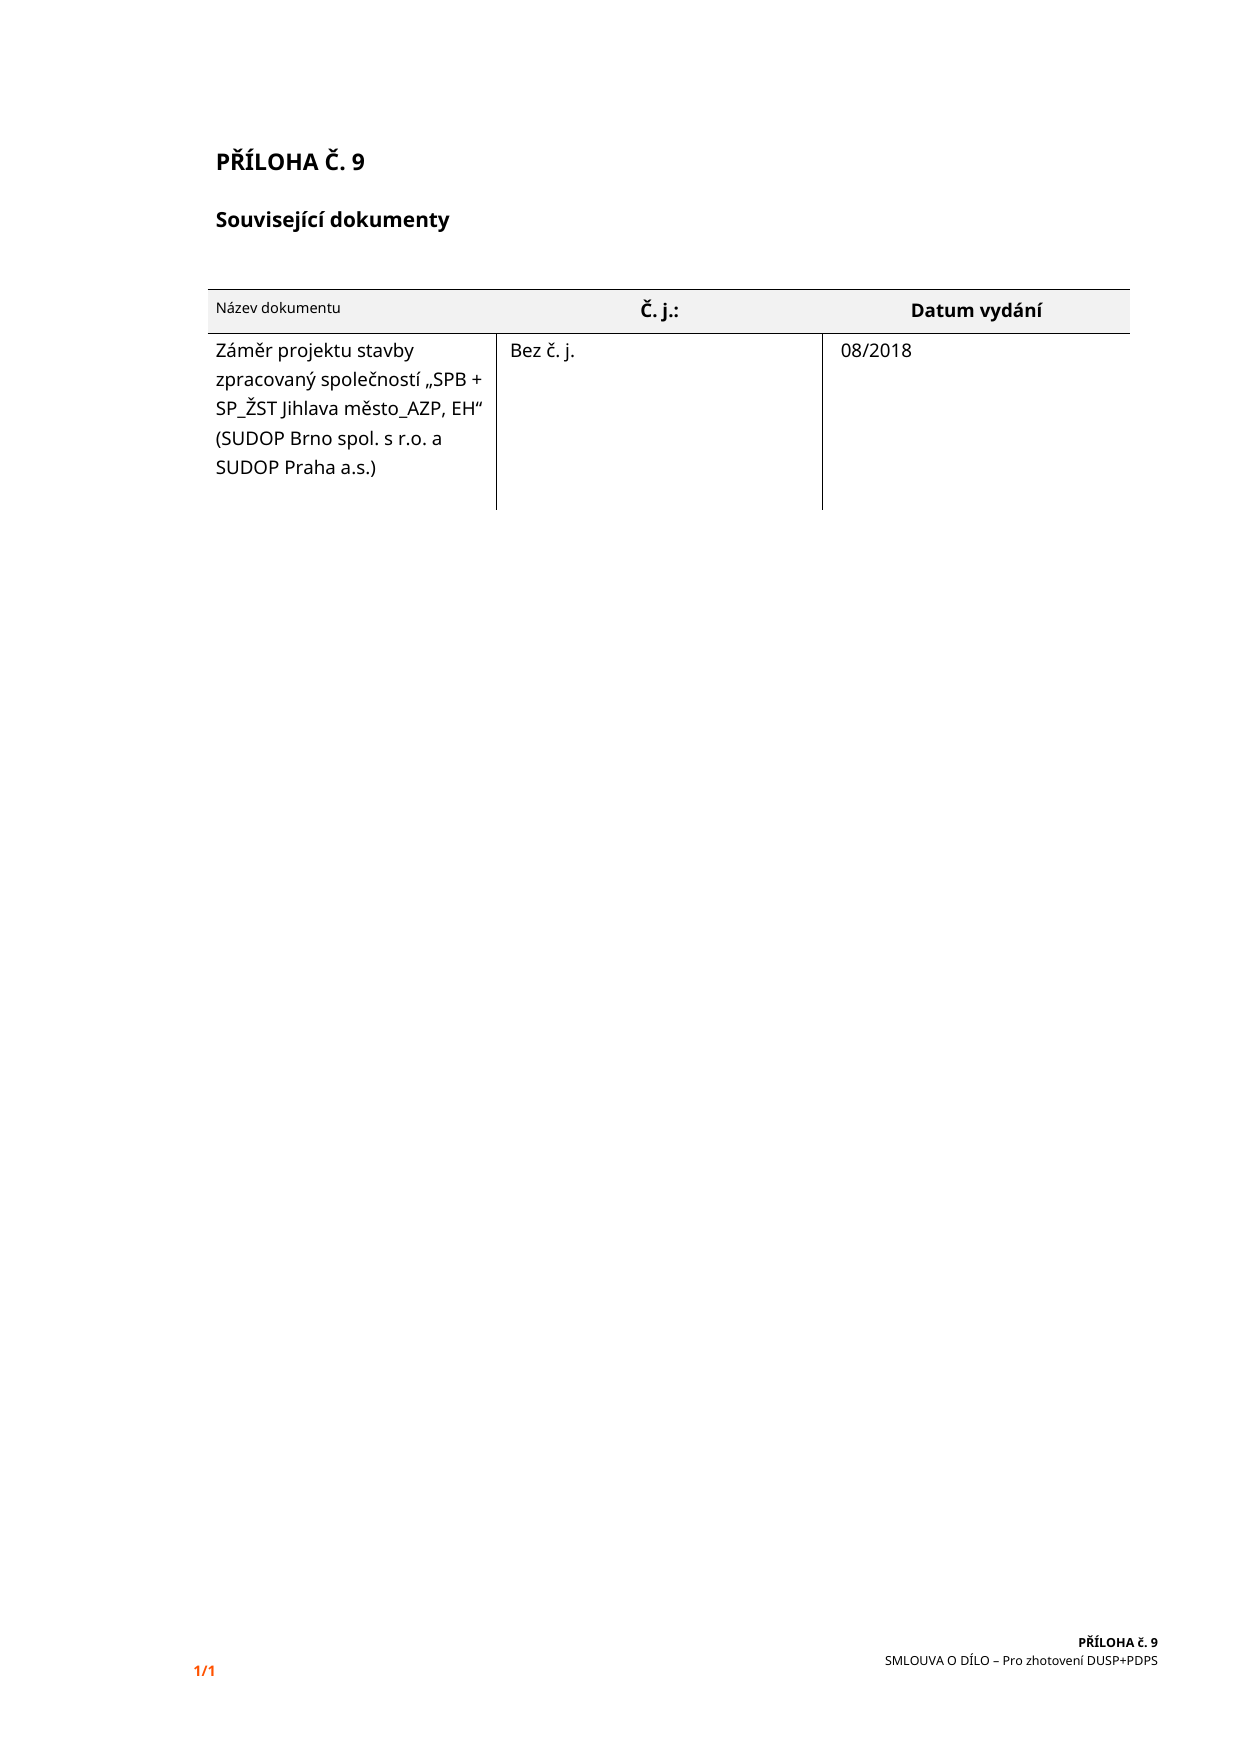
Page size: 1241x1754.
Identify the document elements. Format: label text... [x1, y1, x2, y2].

table_cell Záměr projektu stavby zpracovaný společností „SPB + SP_ŽST Jihlava město_AZP, EH“ (SUDOP Brno spol. s r.o. a SUDOP Praha a.s.) [208, 334, 496, 510]
table_header Název dokumentu [208, 290, 496, 333]
table_cell Bez č. j. [497, 334, 822, 510]
table_cell 08/2018 [823, 334, 1130, 510]
table_header Č. j.: [496, 290, 822, 333]
text Související dokumenty [216, 205, 1122, 233]
text Příloha č. 9 [216, 146, 1122, 177]
table_header Datum vydání [822, 290, 1130, 333]
